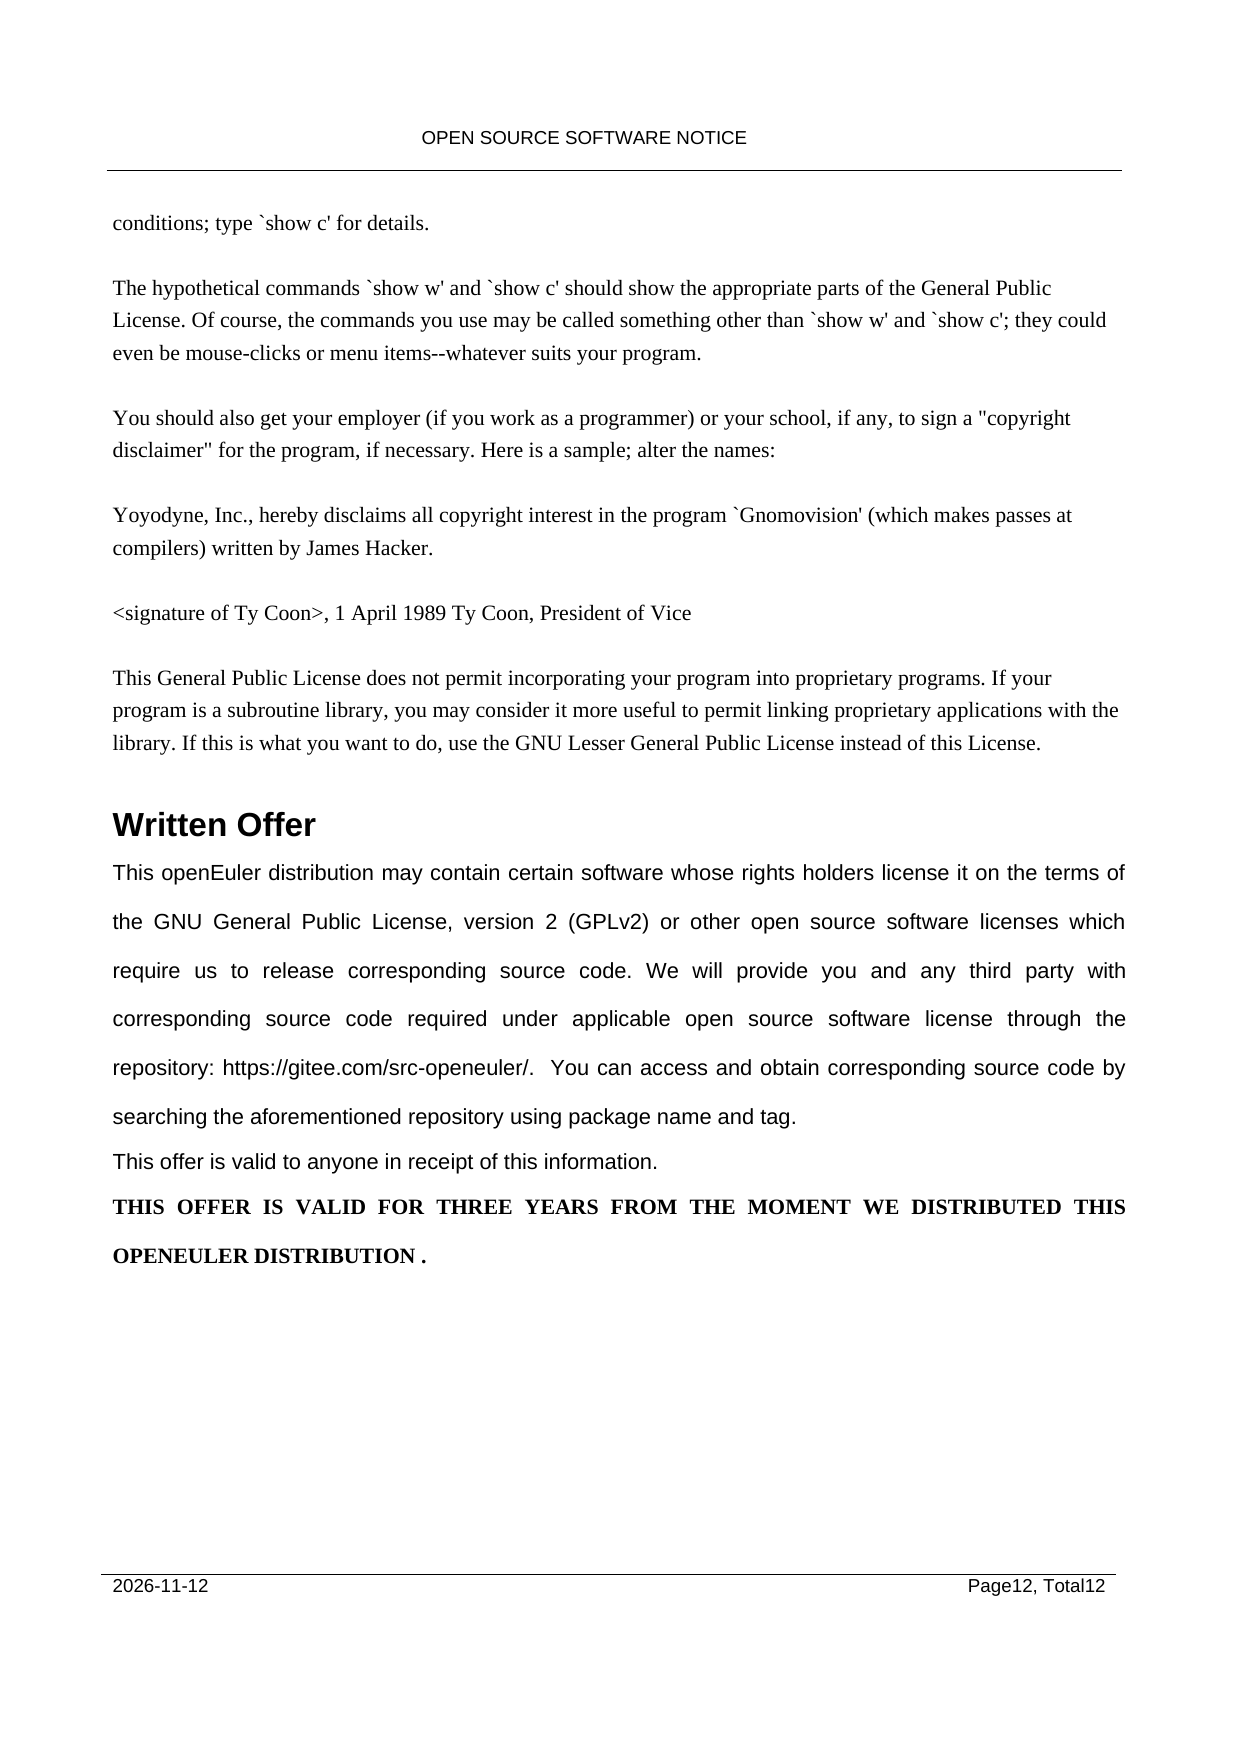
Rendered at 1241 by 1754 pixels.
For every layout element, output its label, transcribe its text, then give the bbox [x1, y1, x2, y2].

text <signature of Ty Coon>, 1 April 1989 Ty Coon, President of Vice [112, 596, 1128, 629]
text This General Public License does not permit incorporating your program into proprietary programs. If your program is a subroutine library, you may consider it more useful to permit linking proprietary applications with the library. If this is what you want to do, use the GNU Lesser General Public License instead of this License. [112, 661, 1128, 791]
text This openEuler distribution may contain certain software whose rights holders license it on the terms of the GNU General Public License, version 2 (GPLv2) or other open source software licenses which require us to release corresponding source code. We will provide you and any third party with corresponding source code required under applicable open source software license through the repository: https://gitee.com/src-openeuler/. You can access and obtain corresponding source code by searching the aforementioned repository using package name and tag. [112, 856, 1128, 1133]
text Yoyodyne, Inc., hereby disclaims all copyright interest in the program `Gnomovision' (which makes passes at compilers) written by James Hacker. [112, 499, 1128, 564]
text The hypothetical commands `show w' and `show c' should show the appropriate parts of the General Public License. Of course, the commands you use may be called something other than `show w' and `show c'; they could even be mouse-clicks or menu items--whatever suits your program. [112, 271, 1128, 369]
text Written Offer [112, 791, 1128, 856]
text You should also get your employer (if you work as a programmer) or your school, if any, to sign a "copyright disclaimer" for the program, if necessary. Here is a sample; alter the names: [112, 401, 1128, 466]
text THIS OFFER IS VALID FOR THREE YEARS FROM THE MOMENT WE DISTRIBUTED THIS OPENEULER DISTRIBUTION . [112, 1190, 1128, 1272]
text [112, 206, 1128, 239]
text This offer is valid to anyone in receipt of this information. [112, 1145, 1128, 1178]
